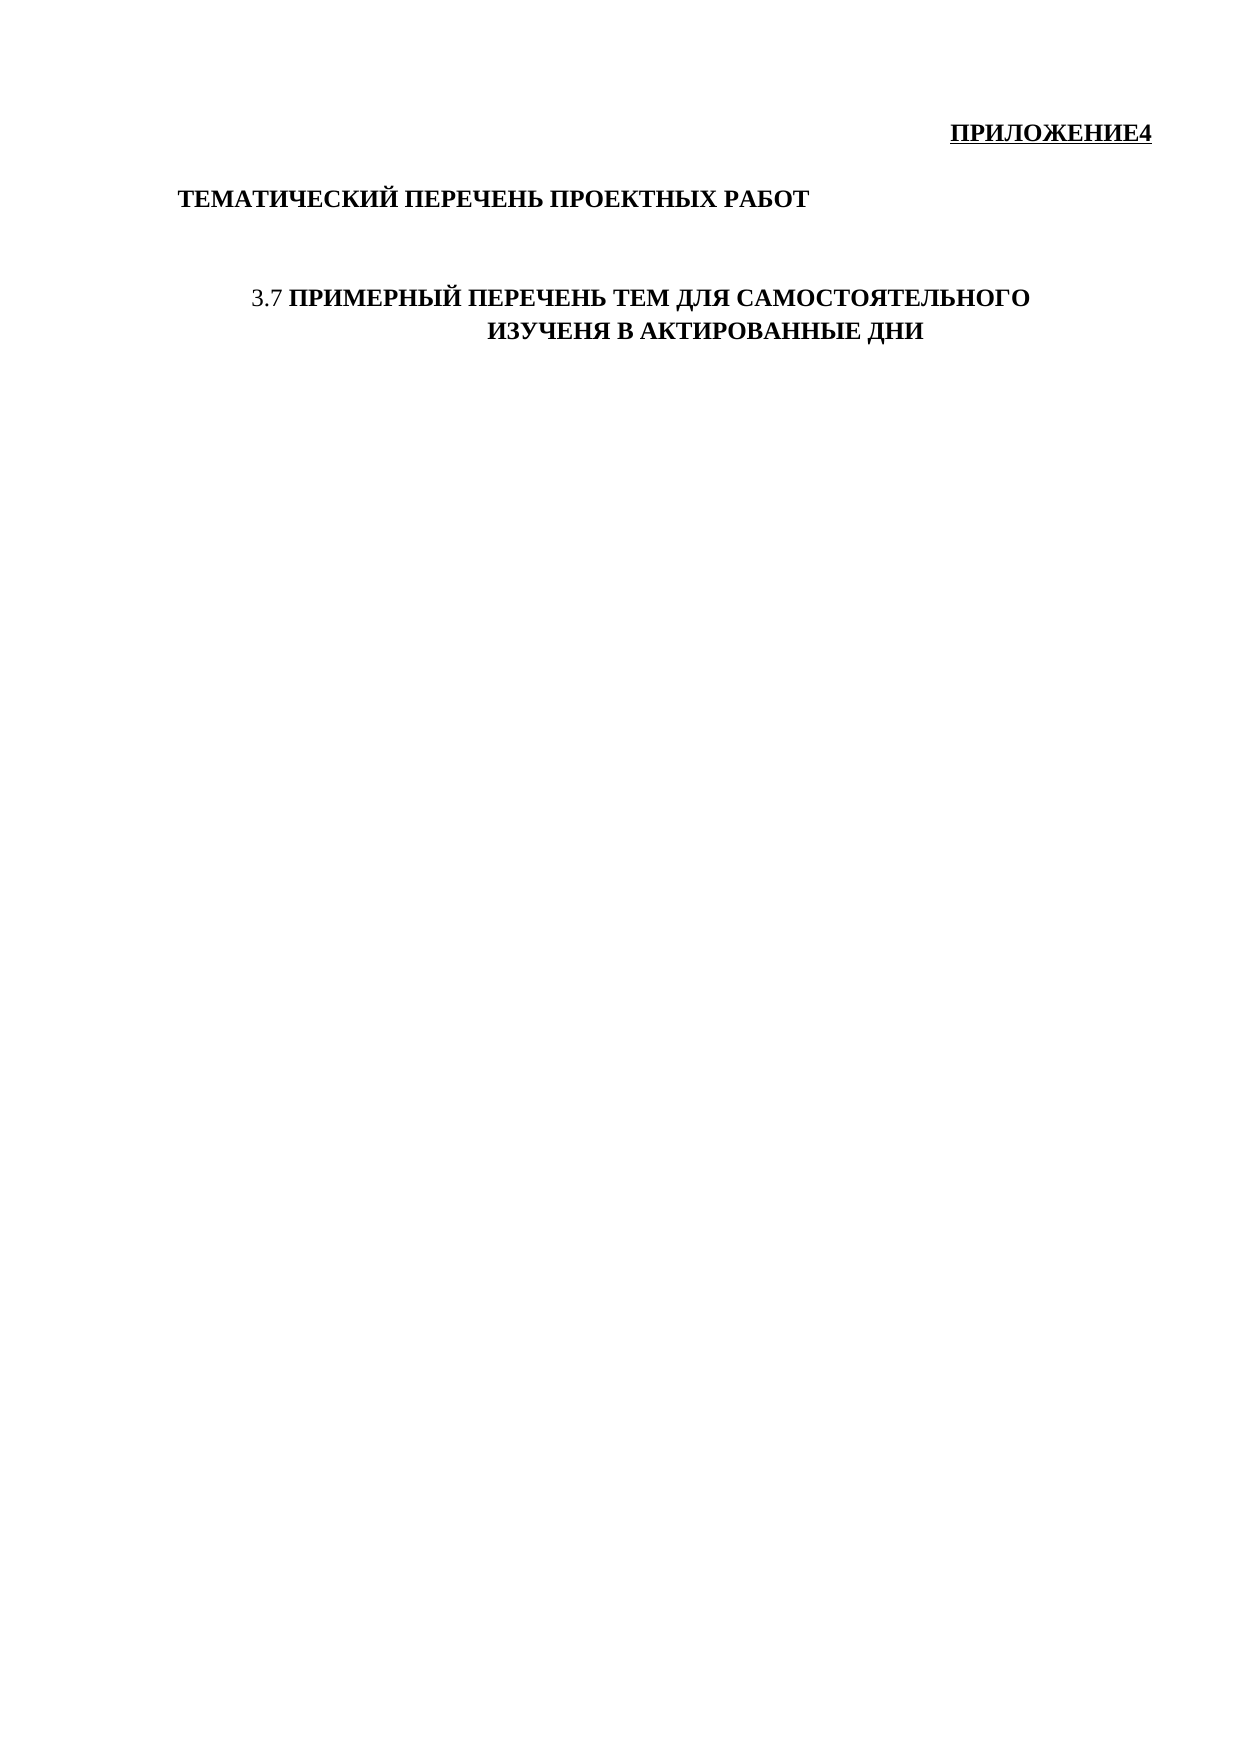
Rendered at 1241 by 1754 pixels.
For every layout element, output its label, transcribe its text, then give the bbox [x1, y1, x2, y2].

text ПРИЛОЖЕНИЕ4 [177, 118, 1152, 147]
text 3.7 ПРИМЕРНЫЙ ПЕРЕЧЕНЬ ТЕМ ДЛЯ САМОСТОЯТЕЛЬНОГО [177, 283, 1152, 312]
text ИЗУЧЕНЯ В АКТИРОВАННЫЕ ДНИ [177, 316, 1152, 345]
text ТЕМАТИЧЕСКИЙ ПЕРЕЧЕНЬ ПРОЕКТНЫХ РАБОТ [177, 184, 1152, 213]
